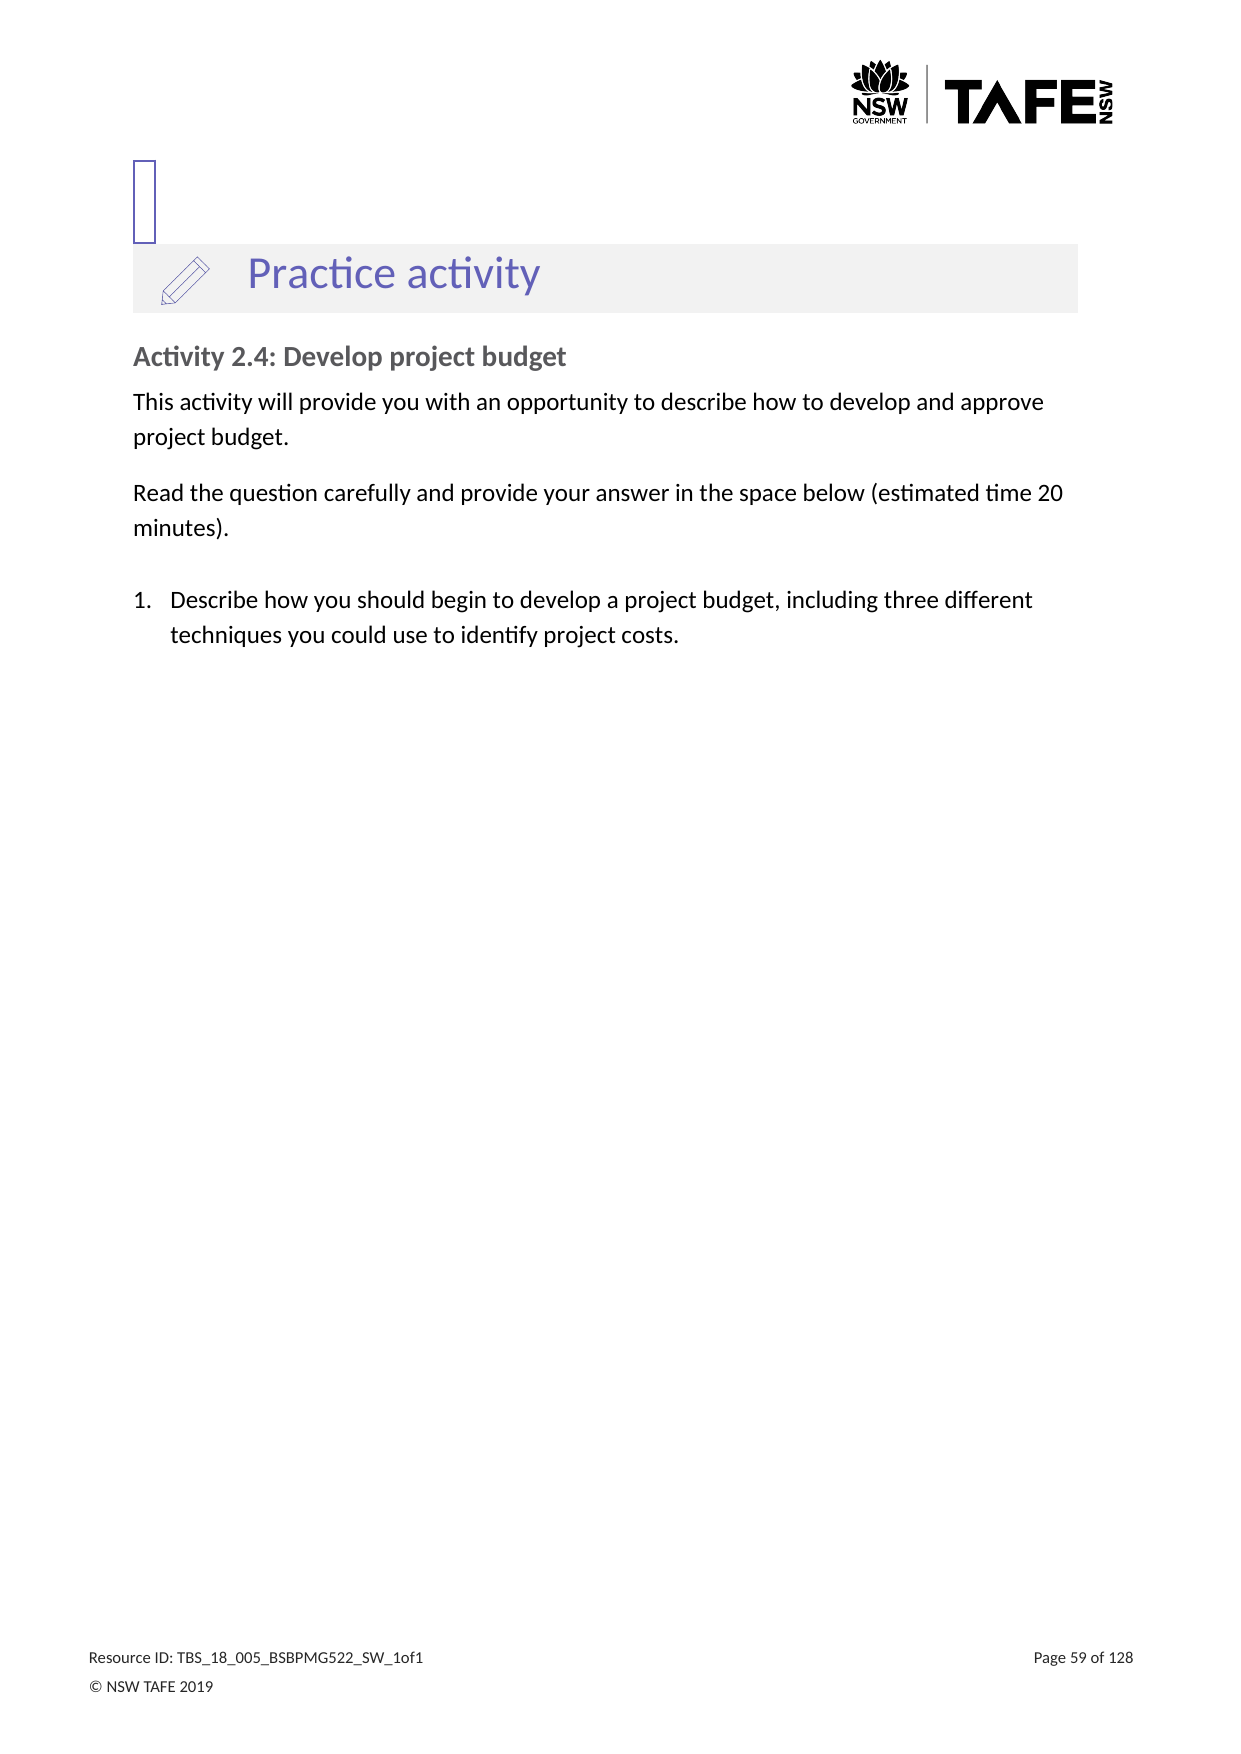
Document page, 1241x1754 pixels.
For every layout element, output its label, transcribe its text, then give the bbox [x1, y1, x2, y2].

table_header Practice activity [236, 244, 1078, 313]
picture [154, 246, 215, 311]
list Describe how you should begin to develop a project budget, including three different techniques you could use to identify project costs. [133, 584, 1107, 650]
text Read the question carefully and provide your answer in the space below (estimated time 20 minutes). [133, 477, 1107, 542]
table_header [133, 244, 236, 313]
picture [851, 59, 1113, 125]
text This activity will provide you with an opportunity to describe how to develop and approve project budget. [133, 386, 1107, 451]
subtitle Activity 2.4: Develop project budget [133, 338, 1107, 373]
